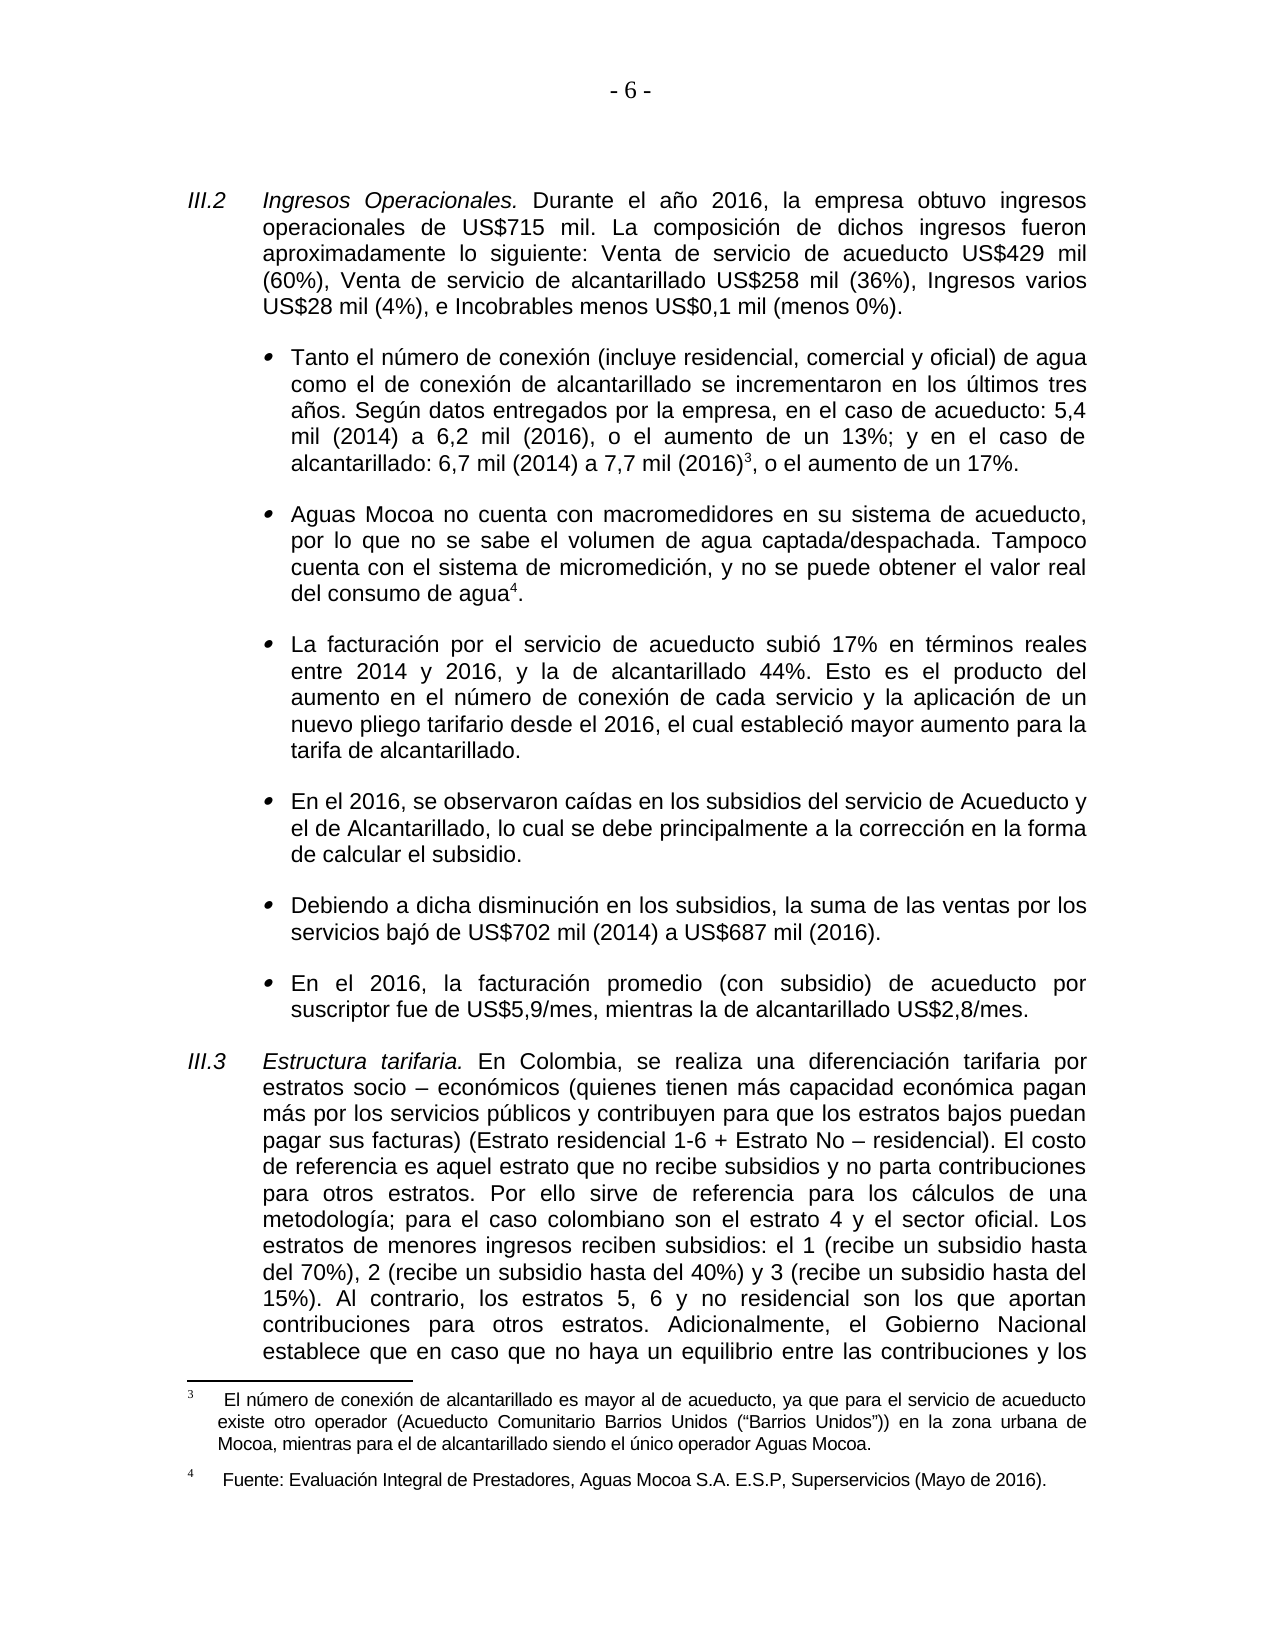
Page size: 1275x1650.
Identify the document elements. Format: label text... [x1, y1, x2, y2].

list Tanto el número de conexión (incluye residencial, comercial y oficial) de agua como el de conexión de alcantarillado se incrementaron en los últimos tres años. Según datos entregados por la empresa, en el caso de acueducto: 5,4 mil (2014) a 6,2 mil (2016), o el aumento de un 13%; y en el caso de alcantarillado: 6,7 mil (2014) a 7,7 mil (2016), o el aumento de un 17%. [262, 344, 1087, 476]
list Aguas Mocoa no cuenta con macromedidores en su sistema de acueducto, por lo que no se sabe el volumen de agua captada/despachada. Tampoco cuenta con el sistema de micromedición, y no se puede obtener el valor real del consumo de agua. [262, 501, 1087, 606]
list La facturación por el servicio de acueducto subió 17% en términos reales entre 2014 y 2016, y la de alcantarillado 44%. Esto es el producto del aumento en el número de conexión de cada servicio y la aplicación de un nuevo pliego tarifario desde el 2016, el cual estableció mayor aumento para la tarifa de alcantarillado. [262, 631, 1087, 763]
list Debiendo a dicha disminución en los subsidios, la suma de las ventas por los servicios bajó de US$702 mil (2014) a US$687 mil (2016). [262, 892, 1087, 945]
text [187, 1048, 1087, 1364]
list En el 2016, la facturación promedio (con subsidio) de acueducto por suscriptor fue de US$5,9/mes, mientras la de alcantarillado US$2,8/mes. [262, 970, 1087, 1023]
text Ingresos Operacionales. Durante el año 2016, la empresa obtuvo ingresos operacionales de US$715 mil. La composición de dichos ingresos fueron aproximadamente lo siguiente: Venta de servicio de acueducto US$429 mil (60%), Venta de servicio de alcantarillado US$258 mil (36%), Ingresos varios US$28 mil (4%), e Incobrables menos US$0,1 mil (menos 0%). [187, 187, 1087, 319]
list En el 2016, se observaron caídas en los subsidios del servicio de Acueducto y el de Alcantarillado, lo cual se debe principalmente a la corrección en la forma de calcular el subsidio. [262, 788, 1087, 867]
